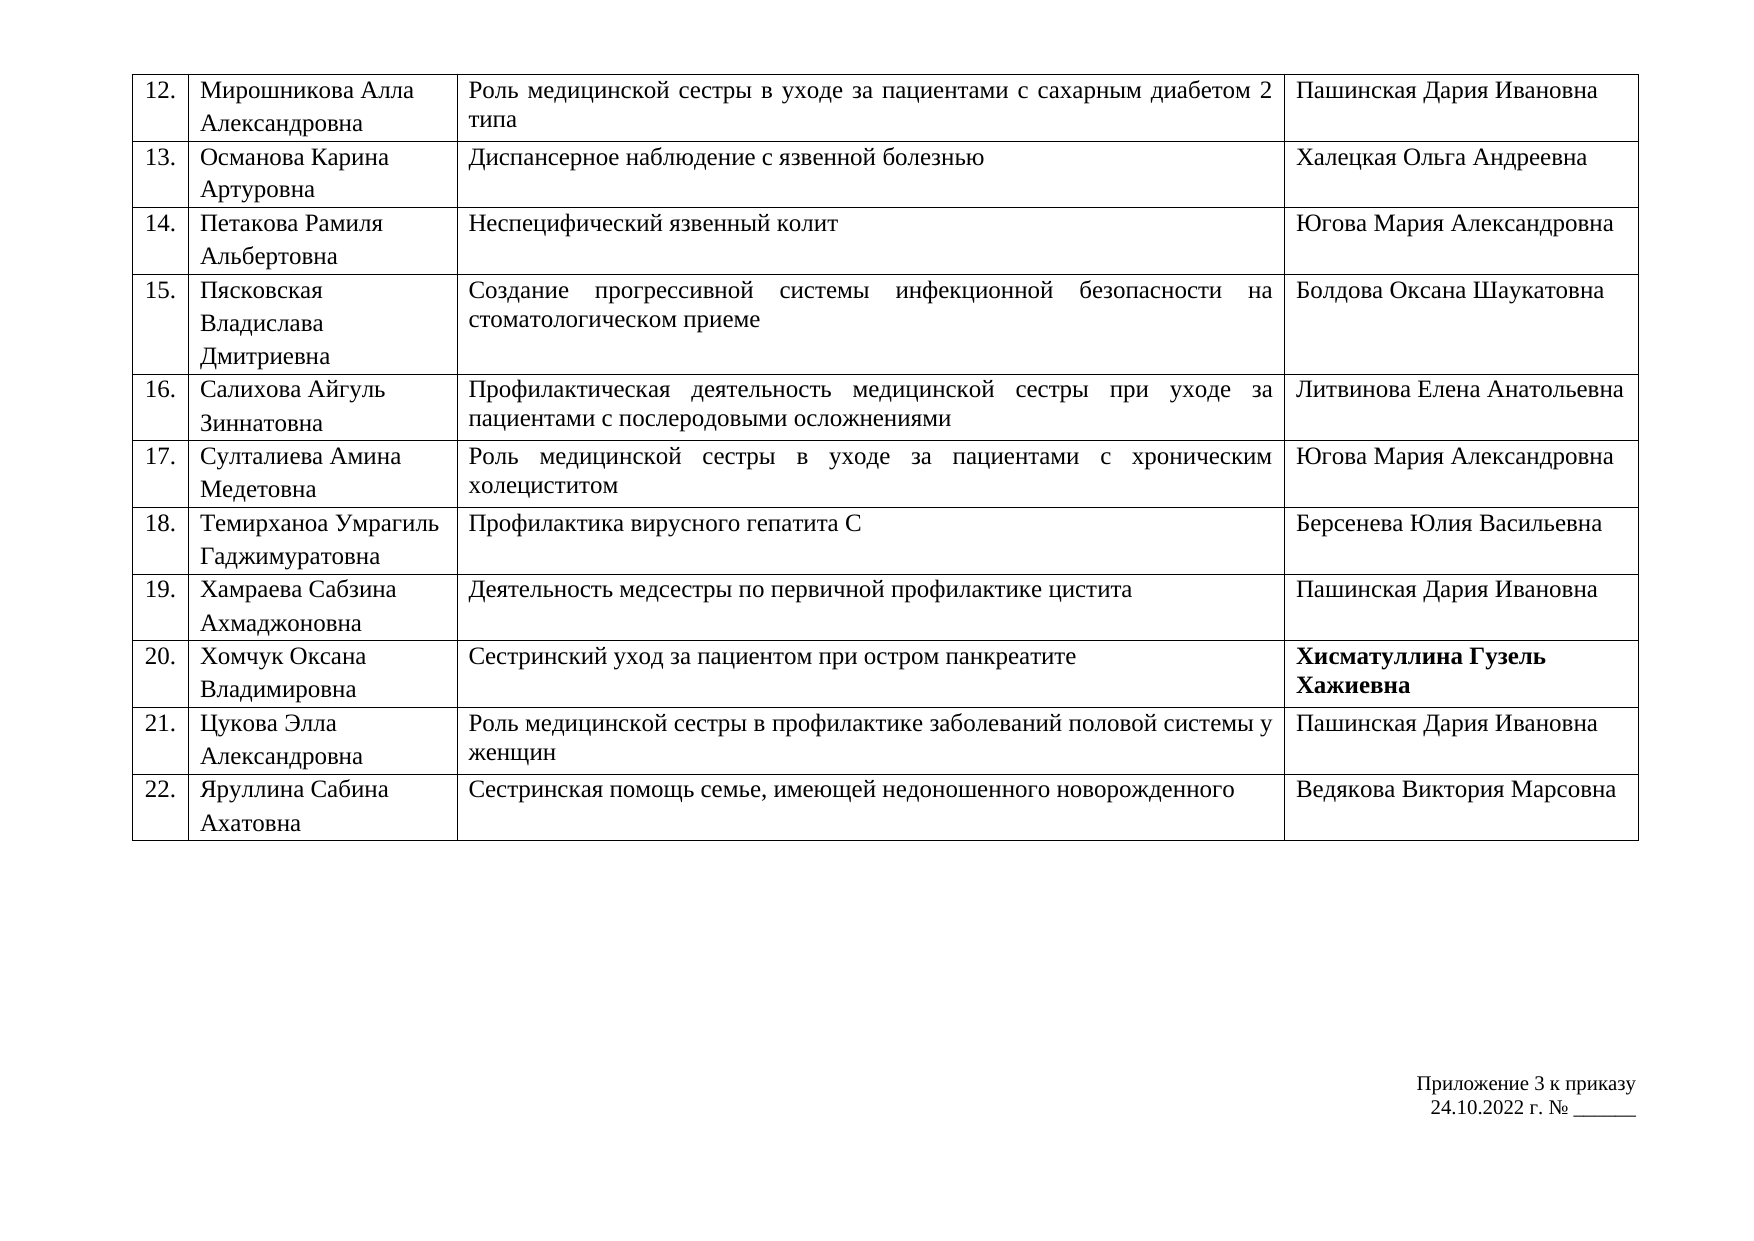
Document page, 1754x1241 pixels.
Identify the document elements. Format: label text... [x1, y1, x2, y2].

table_cell Деятельность медсестры по первичной профилактике цистита [458, 575, 1284, 640]
table_cell Диспансерное наблюдение с язвенной болезнью [458, 142, 1284, 207]
table_cell 16. [133, 375, 188, 440]
table_cell Пясковская Владислава Дмитриевна [189, 275, 457, 373]
table_cell Профилактическая деятельность медицинской сестры при уходе за пациентами с послеродовыми осложнениями [458, 375, 1284, 440]
table_cell Султалиева Амина Медетовна [189, 441, 457, 507]
table_cell Салихова Айгуль Зиннатовна [189, 375, 457, 440]
table_cell Петакова Рамиля Альбертовна [189, 208, 457, 274]
table_cell 19. [133, 575, 188, 640]
table_cell Болдова Оксана Шаукатовна [1285, 275, 1638, 373]
table_cell Создание прогрессивной системы инфекционной безопасности на стоматологическом приеме [458, 275, 1284, 373]
table_cell Темирханоа Умрагиль Гаджимуратовна [189, 508, 457, 573]
table_cell Мирошникова Алла Александровна [189, 75, 457, 141]
table_cell 18. [133, 508, 188, 573]
table_cell Пашинская Дария Ивановна [1285, 708, 1638, 773]
table_cell Яруллина Сабина Ахатовна [189, 775, 457, 840]
table_cell Роль медицинской сестры в профилактике заболеваний половой системы у женщин [458, 708, 1284, 773]
table_cell 22. [133, 775, 188, 840]
table_cell Сестринская помощь семье, имеющей недоношенного новорожденного [458, 775, 1284, 840]
table_cell Литвинова Елена Анатольевна [1285, 375, 1638, 440]
table_cell Пашинская Дария Ивановна [1285, 575, 1638, 640]
table_cell Неспецифический язвенный колит [458, 208, 1284, 274]
table_cell Османова Карина Артуровна [189, 142, 457, 207]
text Приложение 3 к приказу [44, 1071, 1636, 1095]
table_cell 15. [133, 275, 188, 373]
table_cell Роль медицинской сестры в уходе за пациентами с сахарным диабетом 2 типа [458, 75, 1284, 141]
table_cell 20. [133, 641, 188, 707]
table_cell 12. [133, 75, 188, 141]
table_cell 21. [133, 708, 188, 773]
table_cell Югова Мария Александровна [1285, 208, 1638, 274]
table_cell Берсенева Юлия Васильевна [1285, 508, 1638, 573]
table_cell Югова Мария Александровна [1285, 441, 1638, 507]
table_cell Хисматуллина Гузель Хажиевна [1285, 641, 1638, 707]
table_cell Сестринский уход за пациентом при остром панкреатите [458, 641, 1284, 707]
table_cell 17. [133, 441, 188, 507]
table_cell Хомчук Оксана Владимировна [189, 641, 457, 707]
text 24.10.2022 г. № ______ [44, 1095, 1636, 1119]
table_cell Халецкая Ольга Андреевна [1285, 142, 1638, 207]
table_cell Хамраева Сабзина Ахмаджоновна [189, 575, 457, 640]
table_cell 14. [133, 208, 188, 274]
table_cell Профилактика вирусного гепатита С [458, 508, 1284, 573]
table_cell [1285, 75, 1638, 141]
table_cell 13. [133, 142, 188, 207]
table_cell Ведякова Виктория Марсовна [1285, 775, 1638, 840]
table_cell Цукова Элла Александровна [189, 708, 457, 773]
table_cell Роль медицинской сестры в уходе за пациентами с хроническим холециститом [458, 441, 1284, 507]
